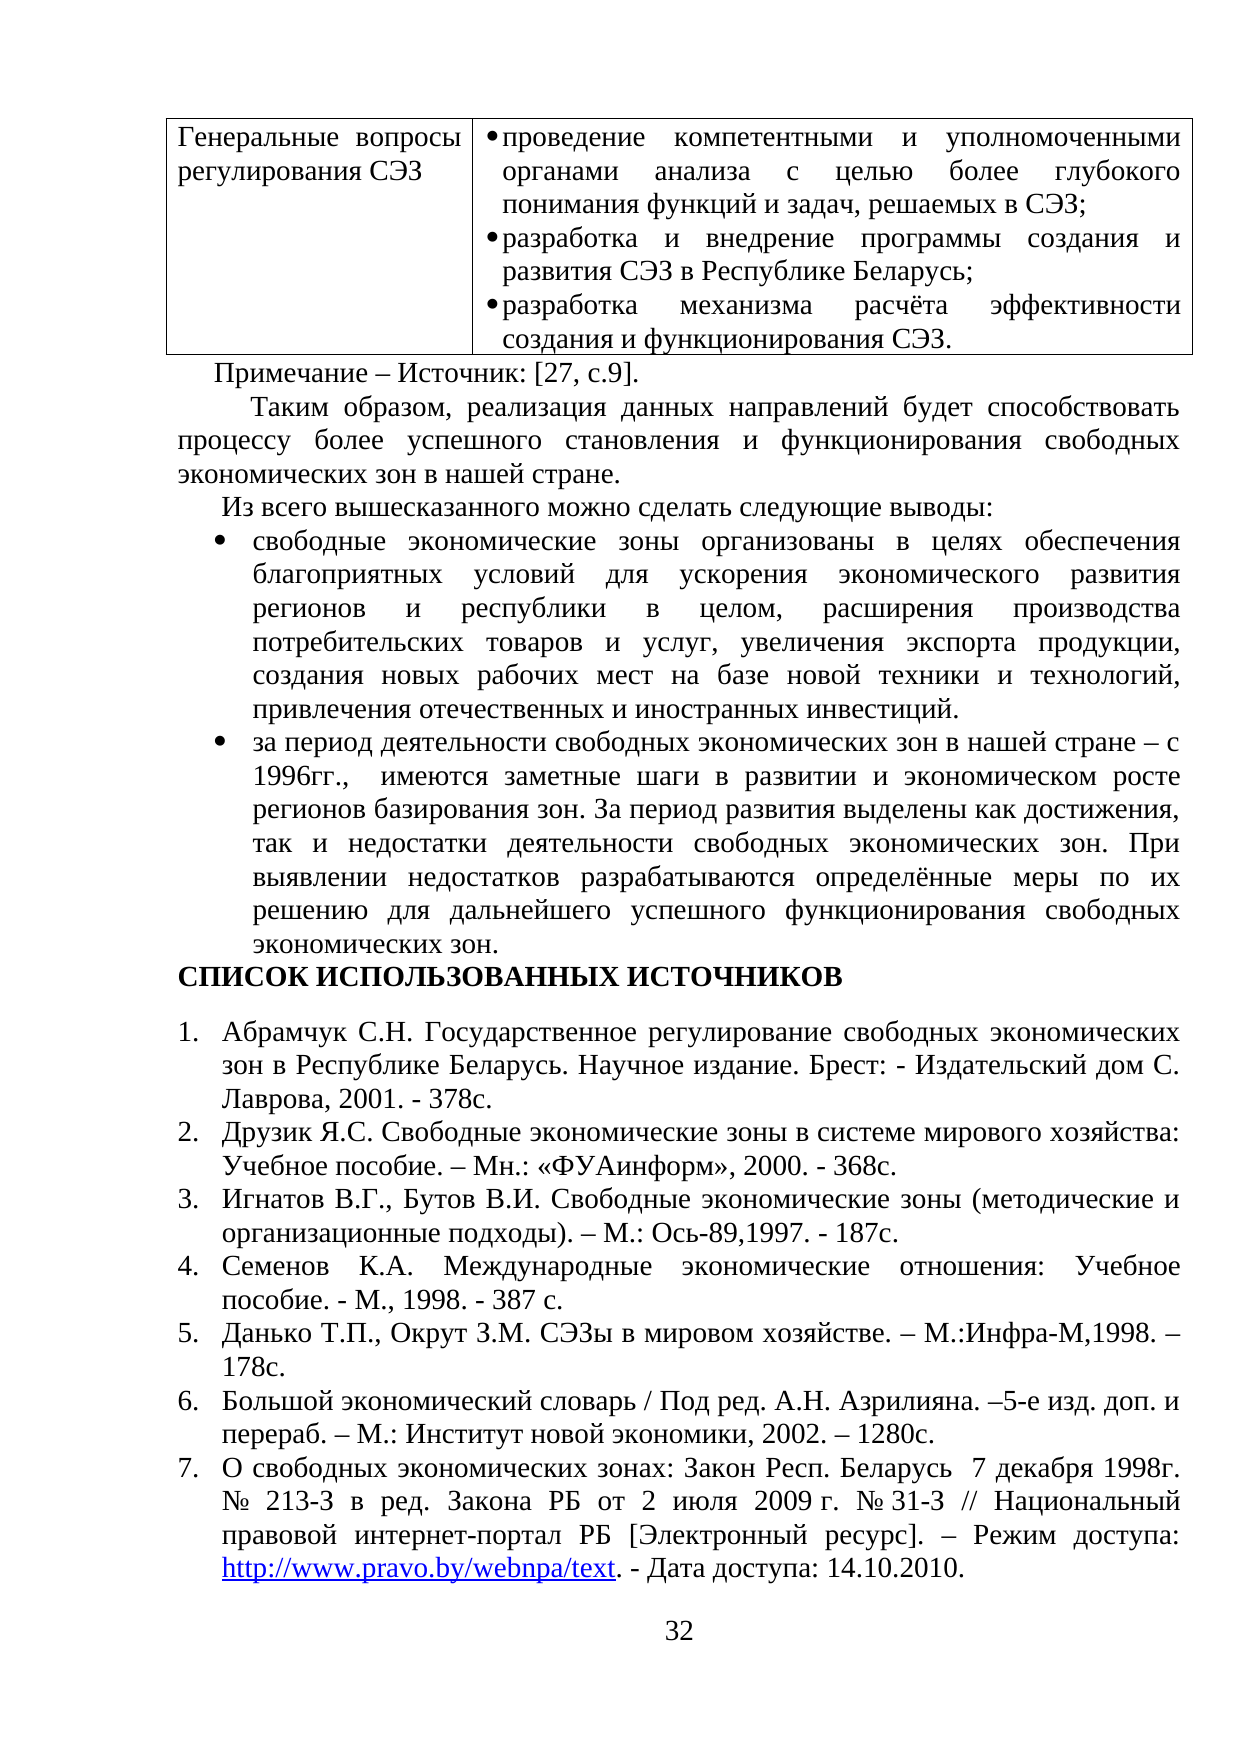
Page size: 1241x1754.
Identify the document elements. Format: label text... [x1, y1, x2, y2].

list за период деятельности свободных экономических зон в нашей стране – с 1996гг., имеются заметные шаги в развитии и экономическом росте регионов базирования зон. За период развития выделены как достижения, так и недостатки деятельности свободных экономических зон. При выявлении недостатков разрабатываются определённые меры по их решению для дальнейшего успешного функционирования свободных экономических зон. [215, 724, 1181, 959]
text СПИСОК ИСПОЛЬЗОВАННЫХ ИСТОЧНИКОВ [177, 959, 1181, 993]
table_cell Генеральные вопросы регулирования СЭЗ [167, 119, 472, 354]
text Из всего вышесказанного можно сделать следующие выводы: [177, 489, 1181, 523]
text Таким образом, реализация данных направлений будет способствовать процессу более успешного становления и функционирования свободных экономических зон в нашей стране. [177, 389, 1181, 489]
list Друзик Я.С. Свободные экономические зоны в системе мирового хозяйства: Учебное пособие. – Мн.: «ФУАинформ», 2000. - 368с. [177, 1114, 1181, 1181]
list Игнатов В.Г., Бутов В.И. Свободные экономические зоны (методические и организационные подходы). – М.: Ось-89,1997. - 187с. [177, 1181, 1181, 1248]
text Примечание – Источник: [27, c.9]. [177, 355, 1181, 389]
list свободные экономические зоны организованы в целях обеспечения благоприятных условий для ускорения экономического развития регионов и республики в целом, расширения производства потребительских товаров и услуг, увеличения экспорта продукции, создания новых рабочих мест на базе новой техники и технологий, привлечения отечественных и иностранных инвестиций. [215, 523, 1181, 724]
list О свободных экономических зонах: Закон Респ. Беларусь 7 декабря 1998г. № 213-З в ред. Закона РБ от 2 июля 2009 г. № 31-З // Национальный правовой интернет-портал РБ [Электронный ресурс]. – Режим доступа: http://www.pravo.by/webnpa/text. - Дата доступа: 14.10.2010. [177, 1450, 1181, 1584]
list Большой экономический словарь / Под ред. А.Н. Азрилияна. –5-е изд. доп. и перераб. – М.: Институт новой экономики, 2002. – 1280с. [177, 1383, 1181, 1450]
list Семенов К.А. Международные экономические отношения: Учебное пособие. - М., 1998. - 387 с. [177, 1248, 1181, 1316]
list Данько Т.П., Окрут З.М. СЭЗы в мировом хозяйстве. – М.:Инфра-М,1998. – 178с. [177, 1316, 1181, 1383]
table_cell проведение компетентными и уполномоченными органами анализа с целью более глубокого понимания функций и задач, решаемых в СЭЗ; разработка и внедрение программы создания и развития СЭЗ в Республике Беларусь; разработка механизма расчёта эффективности создания и функционирования СЭЗ. [473, 119, 1192, 354]
list Абрамчук С.Н. Государственное регулирование свободных экономических зон в Республике Беларусь. Научное издание. Брест: - Издательский дом С. Лаврова, 2001. - 378с. [177, 1014, 1181, 1114]
